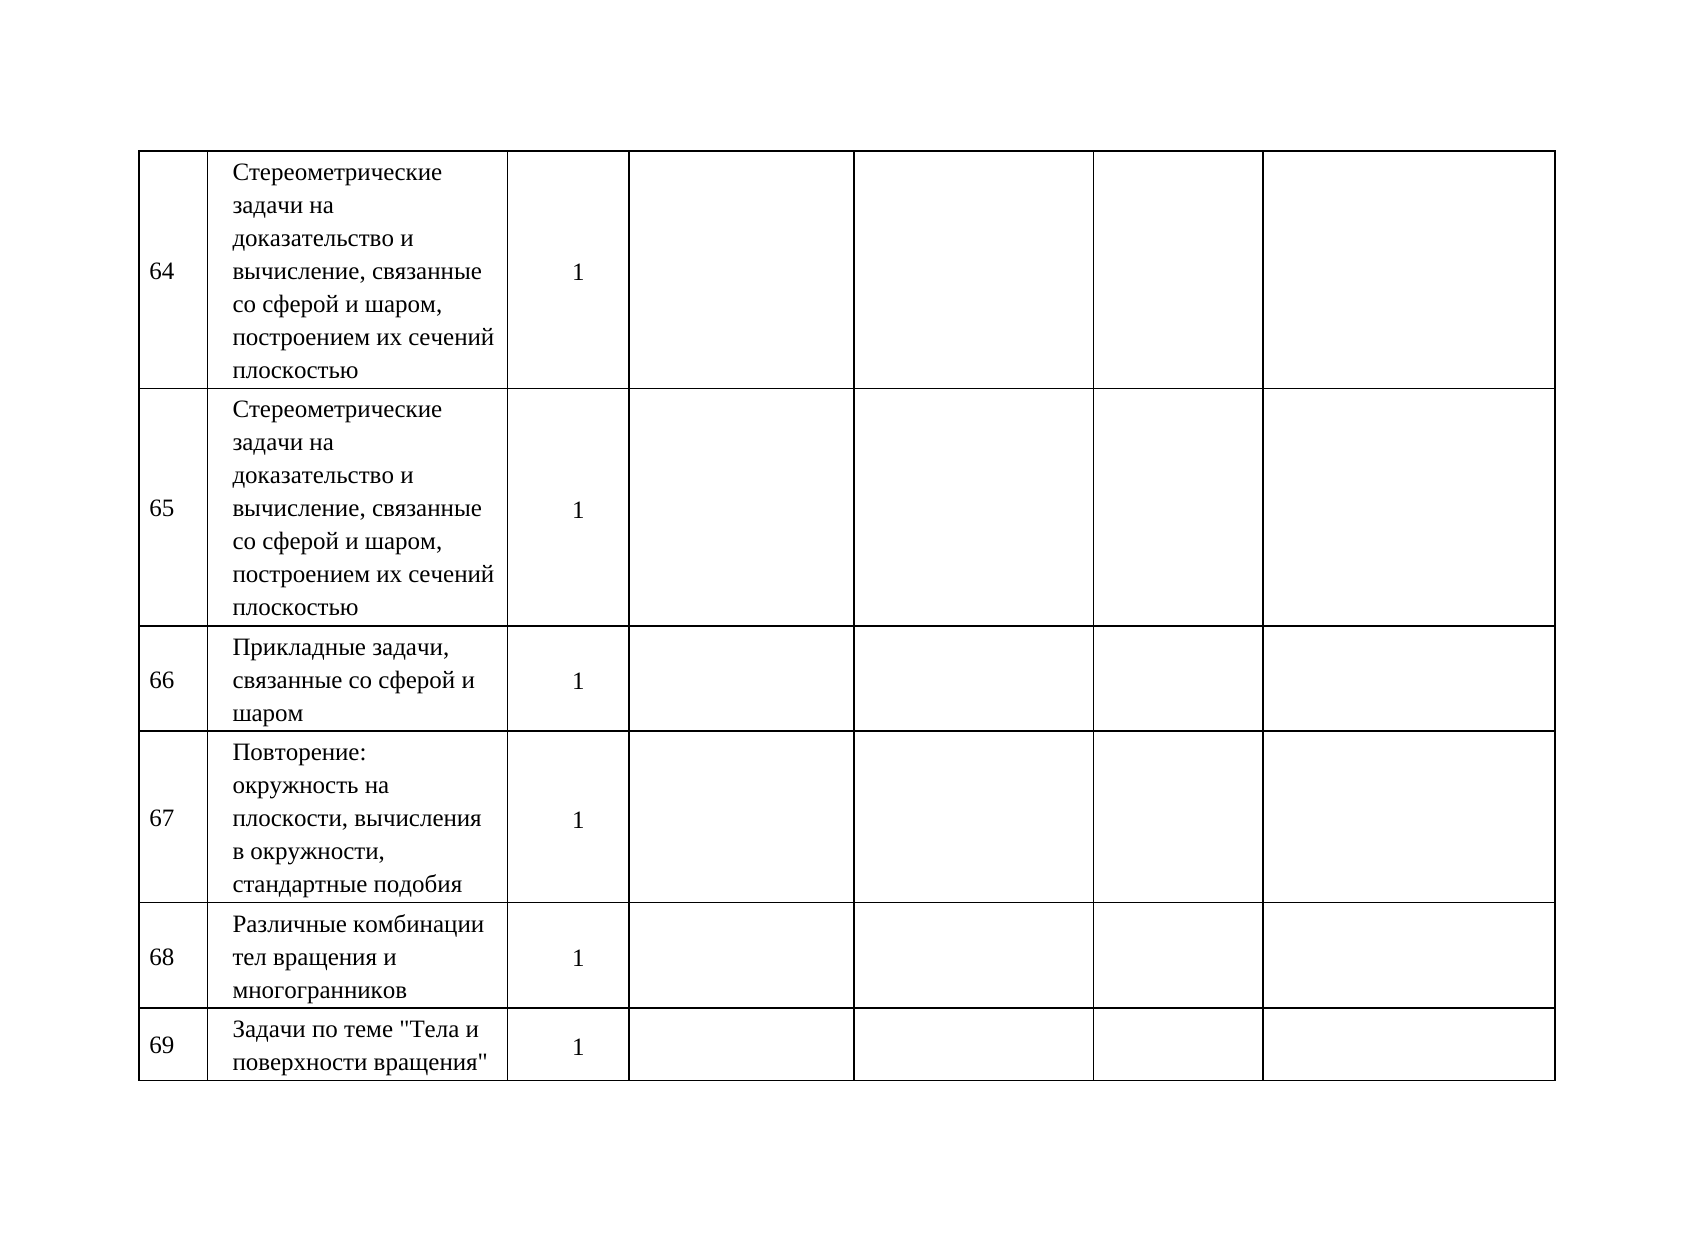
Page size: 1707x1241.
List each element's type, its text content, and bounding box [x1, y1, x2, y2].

table_cell [1264, 627, 1554, 730]
table_cell 1 [508, 1009, 628, 1080]
table_cell Прикладные задачи, связанные со сферой и шаром [208, 627, 507, 730]
table_cell Повторение: окружность на плоскости, вычисления в окружности, стандартные подобия [208, 732, 507, 902]
table_cell Стереометрические задачи на доказательство и вычисление, связанные со сферой и шаром, построением их сечений плоскостью [208, 152, 507, 387]
table_cell [630, 389, 853, 625]
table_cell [208, 1009, 507, 1080]
table_cell 1 [508, 903, 628, 1007]
table_cell [1264, 903, 1554, 1007]
table_cell [1094, 152, 1262, 387]
table_cell [855, 627, 1093, 730]
table_cell [1264, 732, 1554, 902]
table_cell [855, 152, 1093, 387]
table_cell [1094, 903, 1262, 1007]
table_cell 1 [508, 152, 628, 387]
table_cell 69 [140, 1009, 207, 1080]
table_cell [855, 389, 1093, 625]
table_cell 66 [140, 627, 207, 730]
table_cell [1094, 732, 1262, 902]
table_cell 67 [140, 732, 207, 902]
table_cell 1 [508, 389, 628, 625]
table_cell [855, 1009, 1093, 1080]
table_cell 64 [140, 152, 207, 387]
table_cell [630, 152, 853, 387]
table_cell 1 [508, 732, 628, 902]
table_cell [1264, 389, 1554, 625]
table_cell [1094, 627, 1262, 730]
table_cell [630, 903, 853, 1007]
table_cell [855, 903, 1093, 1007]
table_cell [630, 627, 853, 730]
table_cell [855, 732, 1093, 902]
table_cell [1094, 1009, 1262, 1080]
table_cell 65 [140, 389, 207, 625]
table_cell [1094, 389, 1262, 625]
table_cell 1 [508, 627, 628, 730]
table_cell [1264, 152, 1554, 387]
table_cell 68 [140, 903, 207, 1007]
table_cell Различные комбинации тел вращения и многогранников [208, 903, 507, 1007]
table_cell [1264, 1009, 1554, 1080]
table_cell [630, 732, 853, 902]
table_cell [630, 1009, 853, 1080]
table_cell Стереометрические задачи на доказательство и вычисление, связанные со сферой и шаром, построением их сечений плоскостью [208, 389, 507, 625]
